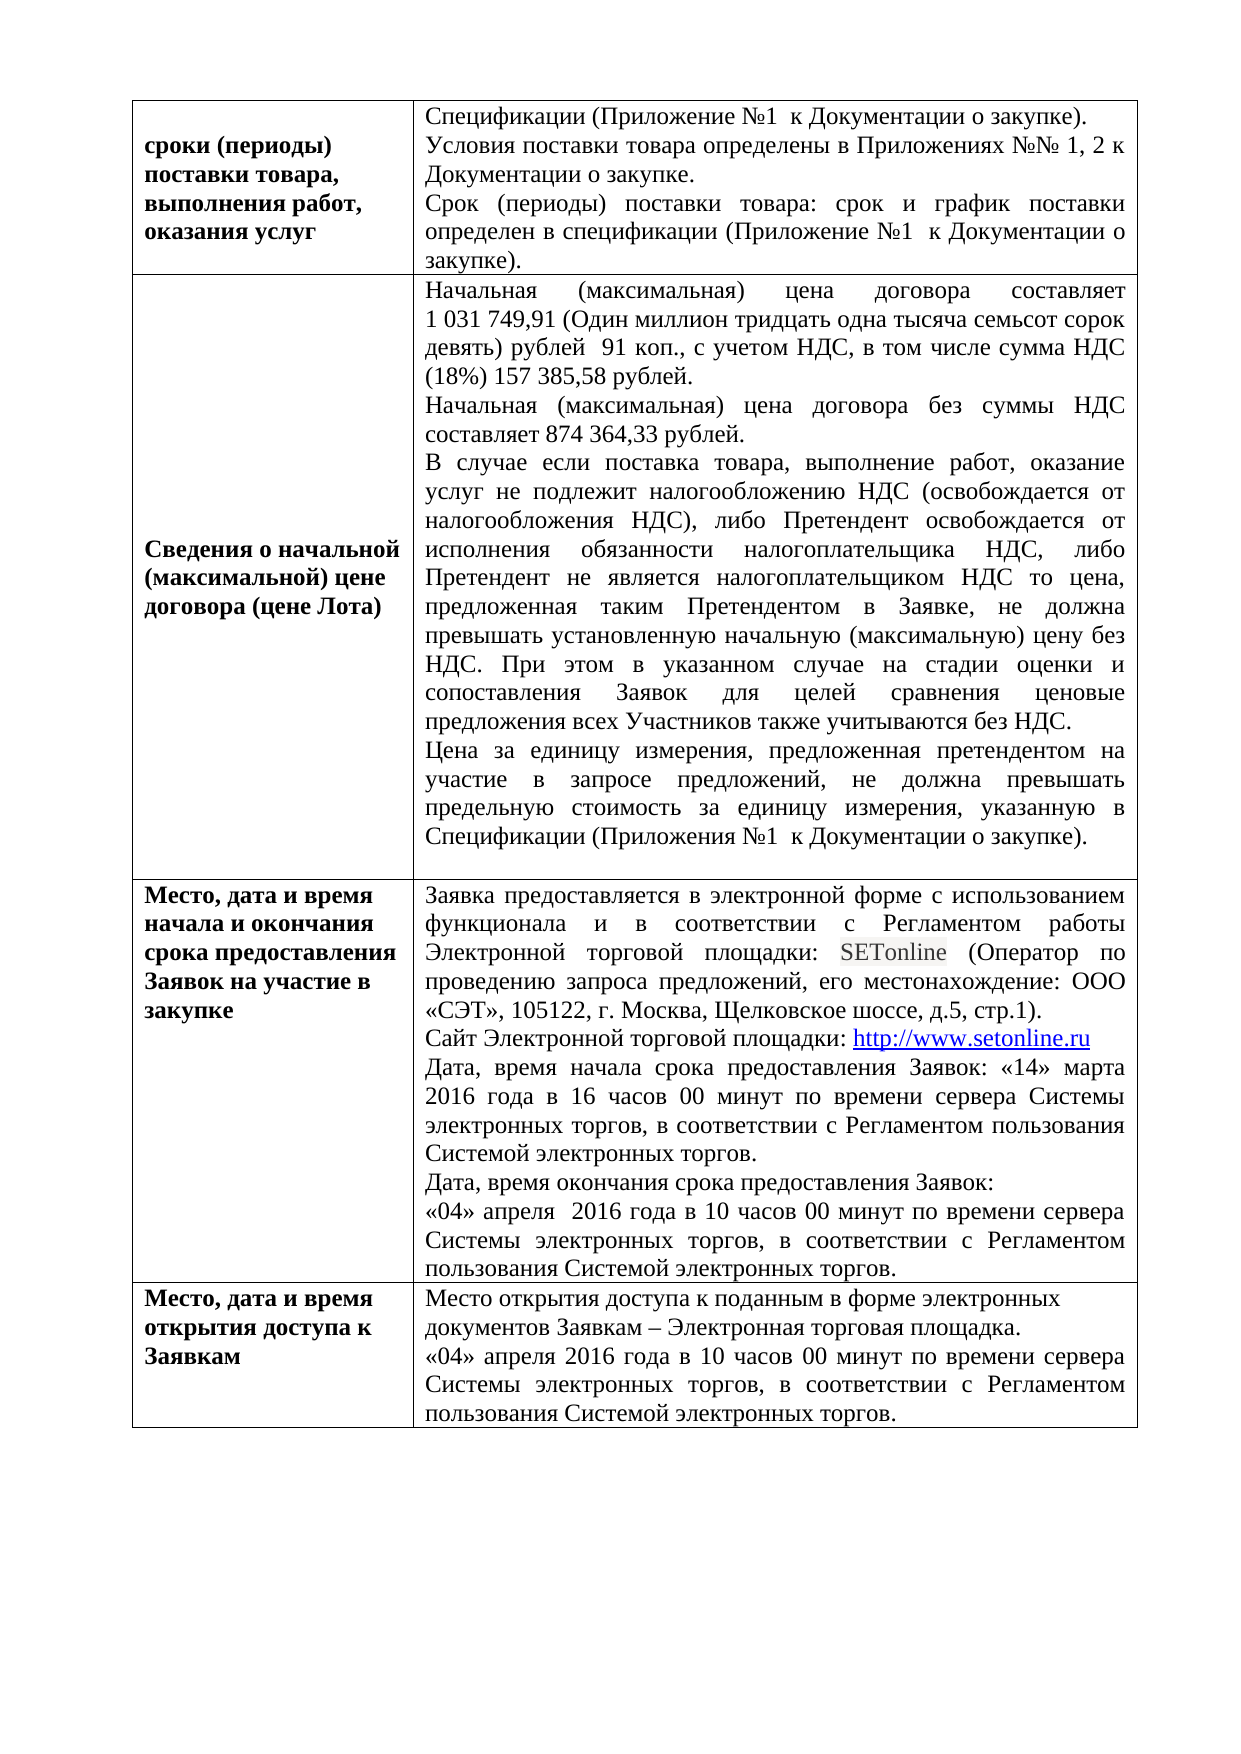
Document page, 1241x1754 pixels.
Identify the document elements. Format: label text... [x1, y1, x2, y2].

table_cell Начальная (максимальная) цена договора составляет 1 031 749,91 (Один миллион тридцать одна тысяча семьсот сорок девять) рублей 91 коп., с учетом НДС, в том числе сумма НДС (18%) 157 385,58 рублей. Начальная (максимальная) цена договора без суммы НДС составляет 874 364,33 рублей. В случае если поставка товара, выполнение работ, оказание услуг не подлежит налогообложению НДС (освобождается от налогообложения НДС), либо Претендент освобождается от исполнения обязанности налогоплательщика НДС, либо Претендент не является налогоплательщиком НДС то цена, предложенная таким Претендентом в Заявке, не должна превышать установленную начальную (максимальную) цену без НДС. При этом в указанном случае на стадии оценки и сопоставления Заявок для целей сравнения ценовые предложения всех Участников также учитываются без НДС. Цена за единицу измерения, предложенная претендентом на участие в запросе предложений, не должна превышать предельную стоимость за единицу измерения, указанную в Спецификации (Приложения №1 к Документации о закупке). [414, 275, 1137, 879]
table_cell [133, 101, 413, 274]
table_cell Заявка предоставляется в электронной форме с использованием функционала и в соответствии с Регламентом работы Электронной торговой площадки: SETonline (Оператор по проведению запроса предложений, его местонахождение: ООО «СЭТ», . Москва, Щелковское шоссе, д.5, стр.1). Сайт Электронной торговой площадки: http://www.setonline.ru Дата, время начала срока предоставления Заявок: «14» марта 2016 года в 16 часов 00 минут по времени сервера Системы электронных торгов, в соответствии с Регламентом пользования Системой электронных торгов. Дата, время окончания срока предоставления Заявок: «04» апреля 2016 года в 10 часов 00 минут по времени сервера Системы электронных торгов, в соответствии с Регламентом пользования Системой электронных торгов. [414, 880, 1137, 1282]
table_cell Место открытия доступа к поданным в форме электронных документов Заявкам – Электронная торговая площадка. «04» апреля 2016 года в 10 часов 00 минут по времени сервера Системы электронных торгов, в соответствии с Регламентом пользования Системой электронных торгов. [414, 1283, 1137, 1427]
table_cell Место, дата и время начала и окончания срока предоставления Заявок на участие в закупке [133, 880, 413, 1282]
table_cell Сведения о начальной (максимальной) цене договора (цене Лота) [133, 275, 413, 879]
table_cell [414, 101, 1137, 274]
table_cell Место, дата и время открытия доступа к Заявкам [133, 1283, 413, 1427]
